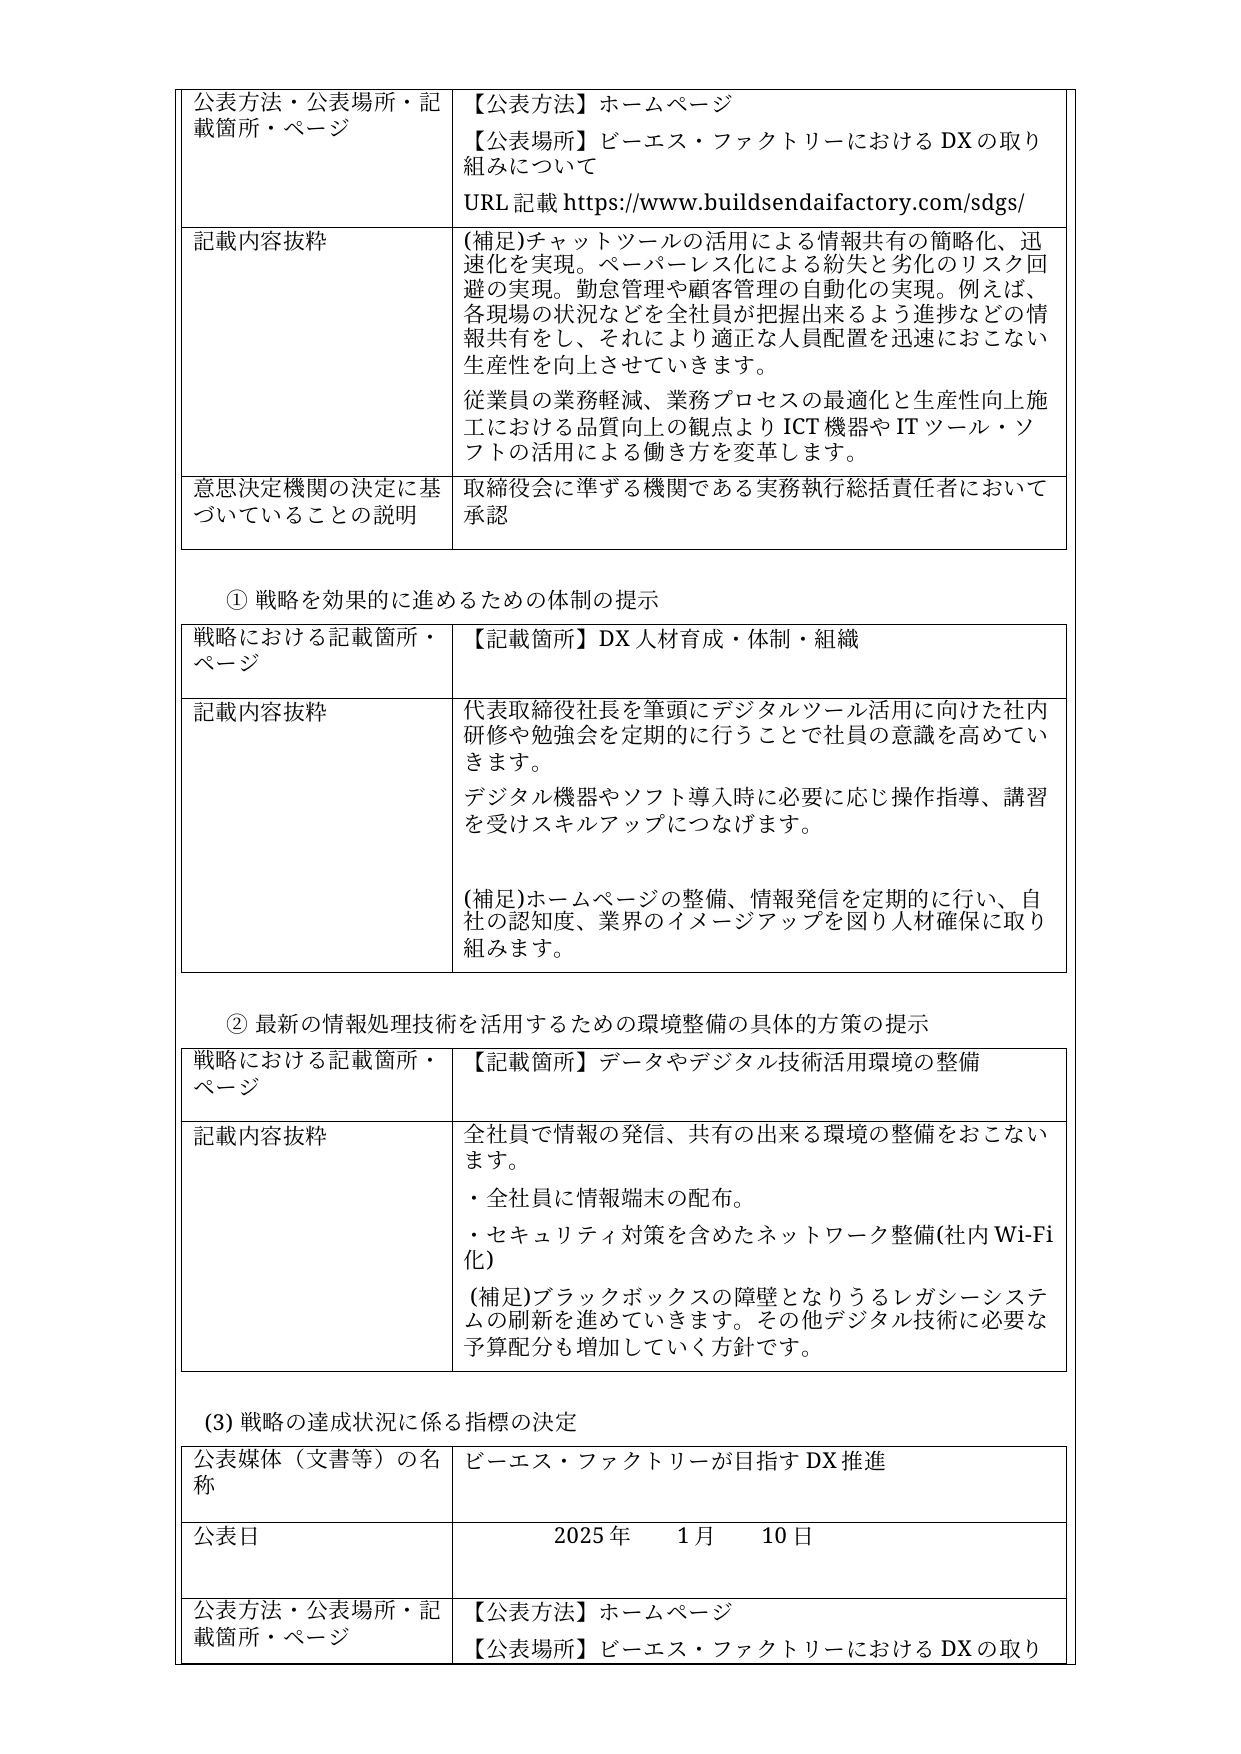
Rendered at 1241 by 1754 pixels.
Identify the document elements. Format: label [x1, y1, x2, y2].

table_cell [176, 90, 1075, 1664]
